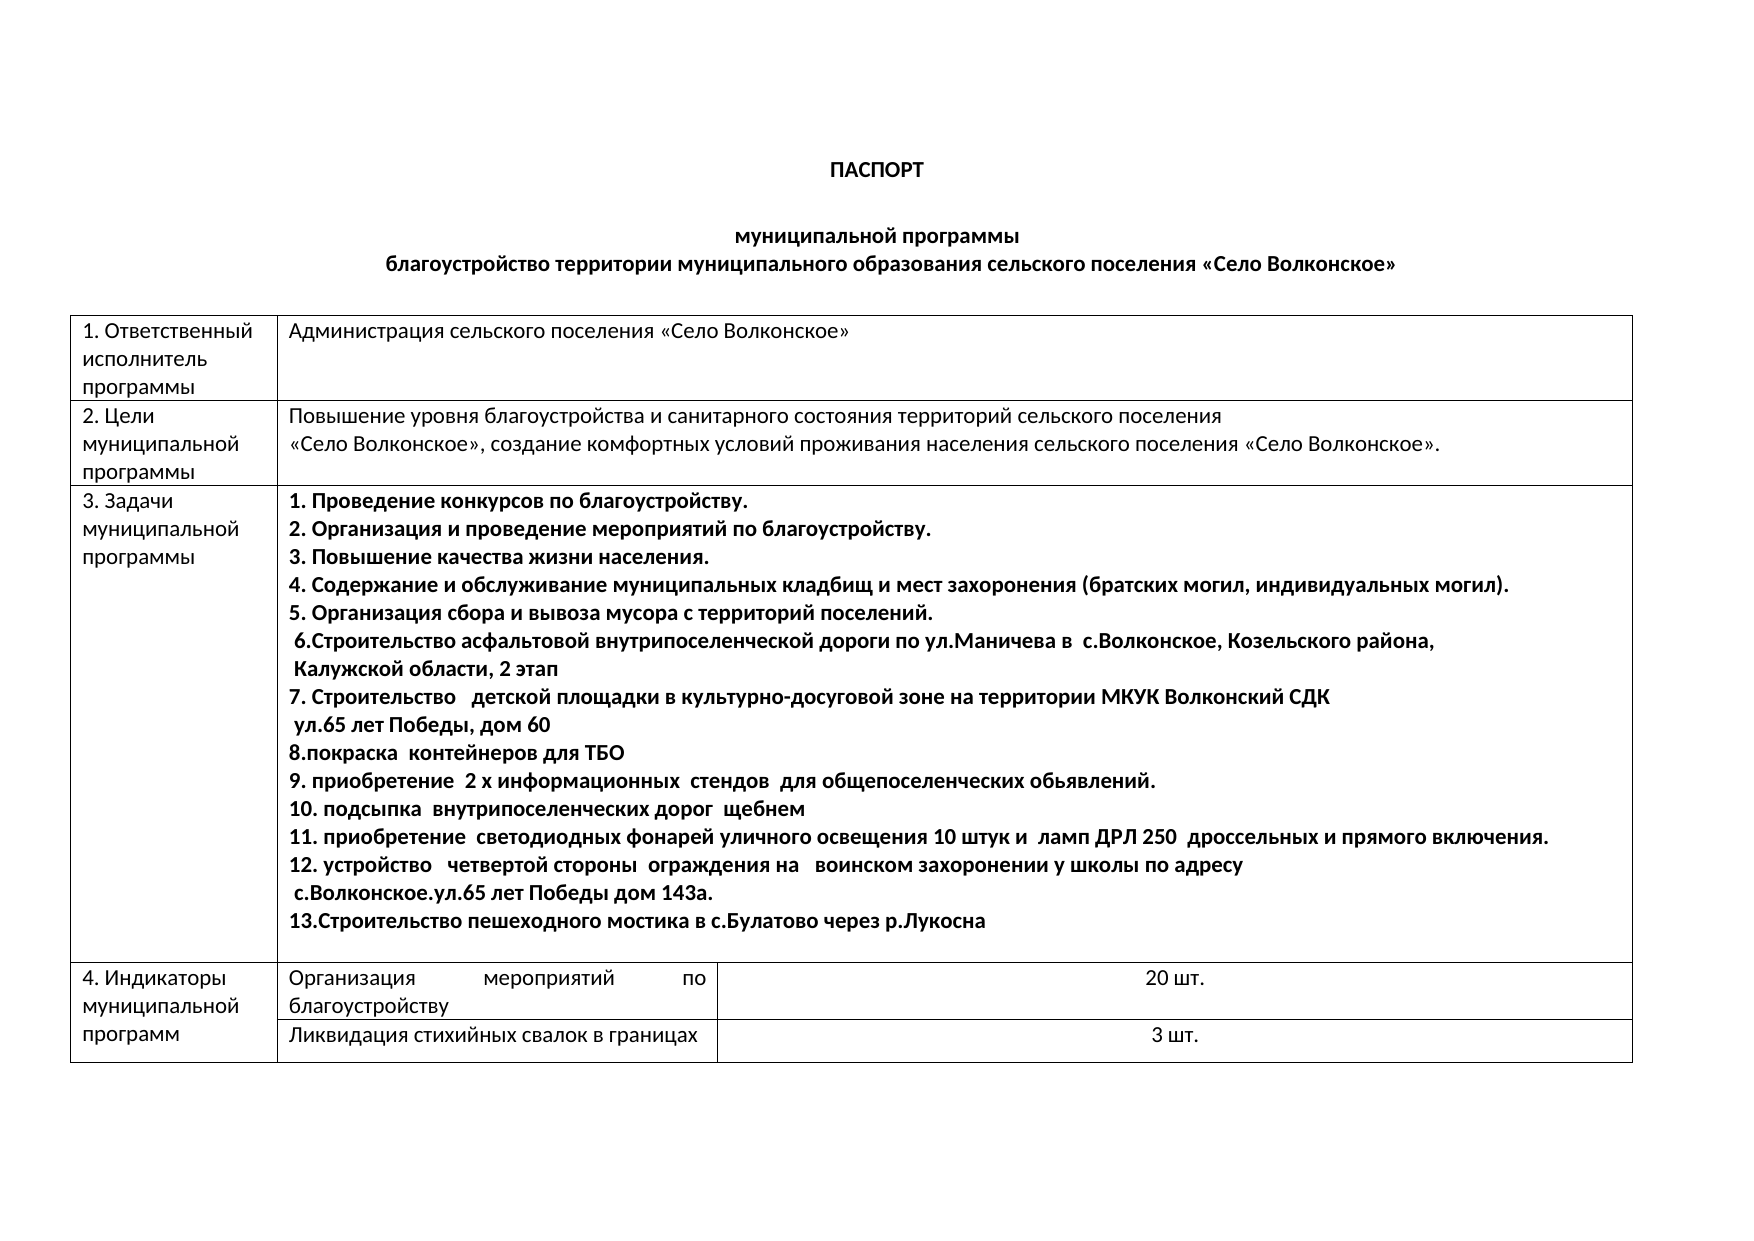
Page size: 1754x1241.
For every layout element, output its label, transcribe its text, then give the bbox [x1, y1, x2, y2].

table_header 1. Ответственный исполнитель программы [71, 316, 277, 400]
table_cell 3 шт. [718, 1020, 1632, 1062]
table_cell Повышение уровня благоустройства и санитарного состояния территорий сельского поселения «Село Волконское», создание комфортных условий проживания населения сельского поселения «Село Волконское». [278, 401, 1632, 485]
text ПАСПОРТ [74, 156, 1636, 184]
table_header Администрация сельского поселения «Село Волконское» [278, 316, 1632, 400]
text муниципальной программы [74, 221, 1636, 249]
table_cell 3. Задачи муниципальной программы [71, 486, 277, 962]
table_cell 4. Индикаторы муниципальной программ [71, 963, 277, 1062]
table_cell 20 шт. [718, 963, 1632, 1019]
text благоустройство территории муниципального образования сельского поселения «Село Волконское» [74, 249, 1636, 277]
table_cell 2. Цели муниципальной программы [71, 401, 277, 485]
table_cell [278, 1020, 717, 1062]
table_cell Организация мероприятий по благоустройству [278, 963, 717, 1019]
table_cell 1. Проведение конкурсов по благоустройству. 2. Организация и проведение мероприятий по благоустройству. 3. Повышение качества жизни населения. 4. Содержание и обслуживание муниципальных кладбищ и мест захоронения (братских могил, индивидуальных могил). 5. Организация сбора и вывоза мусора с территорий поселений. 6.Строительство асфальтовой внутрипоселенческой дороги по ул.Маничева в с.Волконское, Козельского района, Калужской области, 2 этап 7. Строительство детской площадки в культурно-досуговой зоне на территории МКУК Волконский СДК ул.65 лет Победы, дом 60 8.покраска контейнеров для ТБО 9. приобретение 2 х информационных стендов для общепоселенческих обьявлений. 10. подсыпка внутрипоселенческих дорог щебнем 11. приобретение светодиодных фонарей уличного освещения 10 штук и ламп ДРЛ 250 дроссельных и прямого включения. 12. устройство четвертой стороны ограждения на воинском захоронении у школы по адресу с.Волконское.ул.65 лет Победы дом 143а. 13.Строительство пешеходного мостика в с.Булатово через р.Лукосна [278, 486, 1632, 962]
